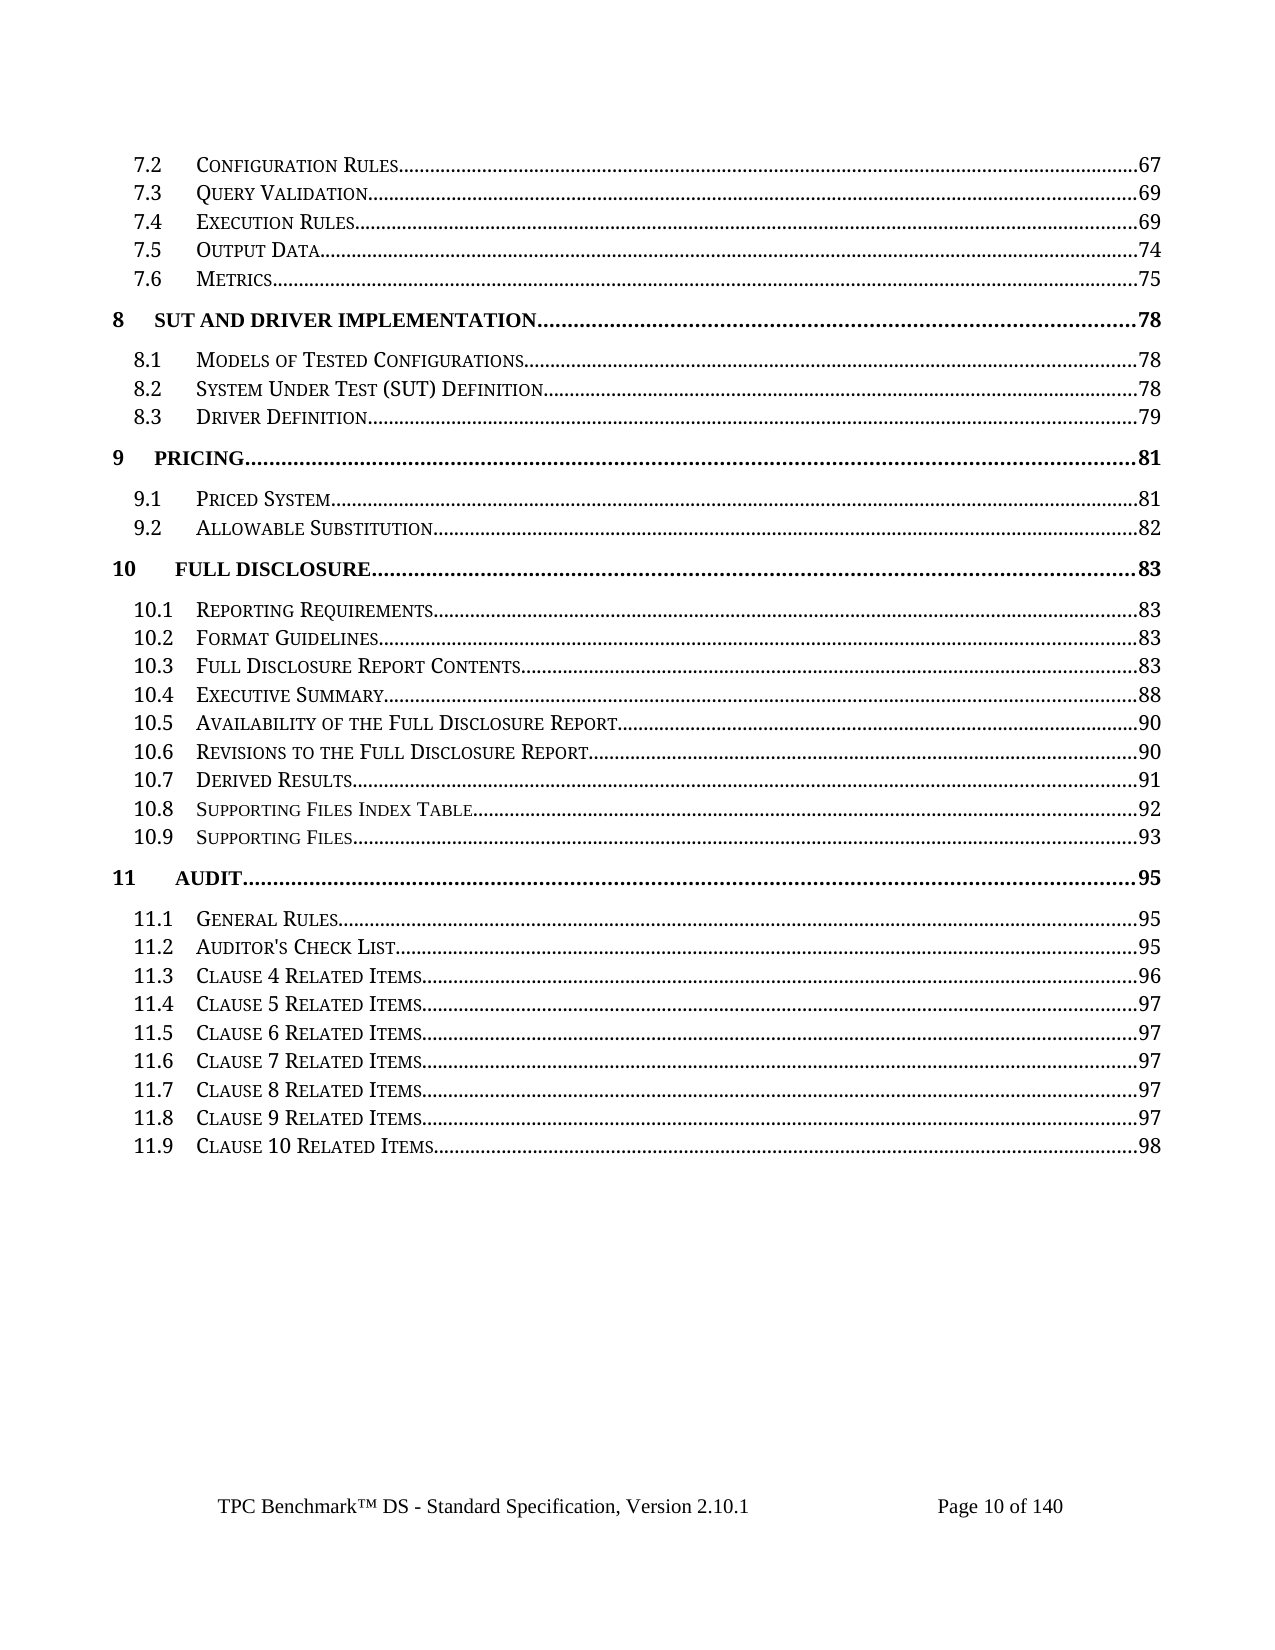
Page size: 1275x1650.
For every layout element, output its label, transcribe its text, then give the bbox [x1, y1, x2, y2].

text 7.4 Execution Rules 69 [133, 207, 1162, 235]
text 11.7 Clause 8 Related Items 97 [133, 1075, 1162, 1103]
text 8 SUT AND DRIVER IMPLEMENTATION 78 [112, 305, 1162, 333]
text 7.6 Metrics 75 [133, 264, 1162, 292]
text 10.8 Supporting Files Index Table 92 [133, 794, 1162, 822]
text 10.9 Supporting Files 93 [133, 822, 1162, 851]
text 8.1 Models of Tested Configurations 78 [133, 346, 1162, 374]
text 7.2 Configuration Rules 67 [133, 150, 1162, 178]
text 11.9 Clause 10 Related Items 98 [133, 1132, 1162, 1160]
text 8.2 System Under Test (SUT) Definition 78 [133, 374, 1162, 402]
text 10.4 Executive Summary 88 [133, 680, 1162, 708]
text 7.5 Output Data 74 [133, 235, 1162, 264]
text 10 FULL DISCLOSURE 83 [112, 554, 1162, 582]
text 11.2 Auditor's Check List 95 [133, 932, 1162, 961]
text 8.3 Driver Definition 79 [133, 402, 1162, 431]
text 10.5 Availability of the Full Disclosure Report 90 [133, 708, 1162, 737]
text 10.1 Reporting Requirements 83 [133, 595, 1162, 623]
text 11.6 Clause 7 Related Items 97 [133, 1046, 1162, 1075]
text 11.5 Clause 6 Related Items 97 [133, 1018, 1162, 1046]
text 11 AUDIT 95 [112, 863, 1162, 892]
text 9 PRICING 81 [112, 443, 1162, 472]
text 7.3 Query Validation 69 [133, 178, 1162, 207]
text 9.2 Allowable Substitution 82 [133, 513, 1162, 541]
text 11.8 Clause 9 Related Items 97 [133, 1103, 1162, 1132]
text 9.1 Priced System 81 [133, 484, 1162, 513]
text 11.3 Clause 4 Related Items 96 [133, 961, 1162, 989]
text 11.1 General Rules 95 [133, 904, 1162, 932]
text 10.7 Derived Results 91 [133, 765, 1162, 794]
text 10.3 Full Disclosure Report Contents 83 [133, 652, 1162, 680]
text 11.4 Clause 5 Related Items 97 [133, 989, 1162, 1018]
text 10.6 Revisions to the Full Disclosure Report 90 [133, 737, 1162, 765]
text 10.2 Format Guidelines 83 [133, 623, 1162, 652]
